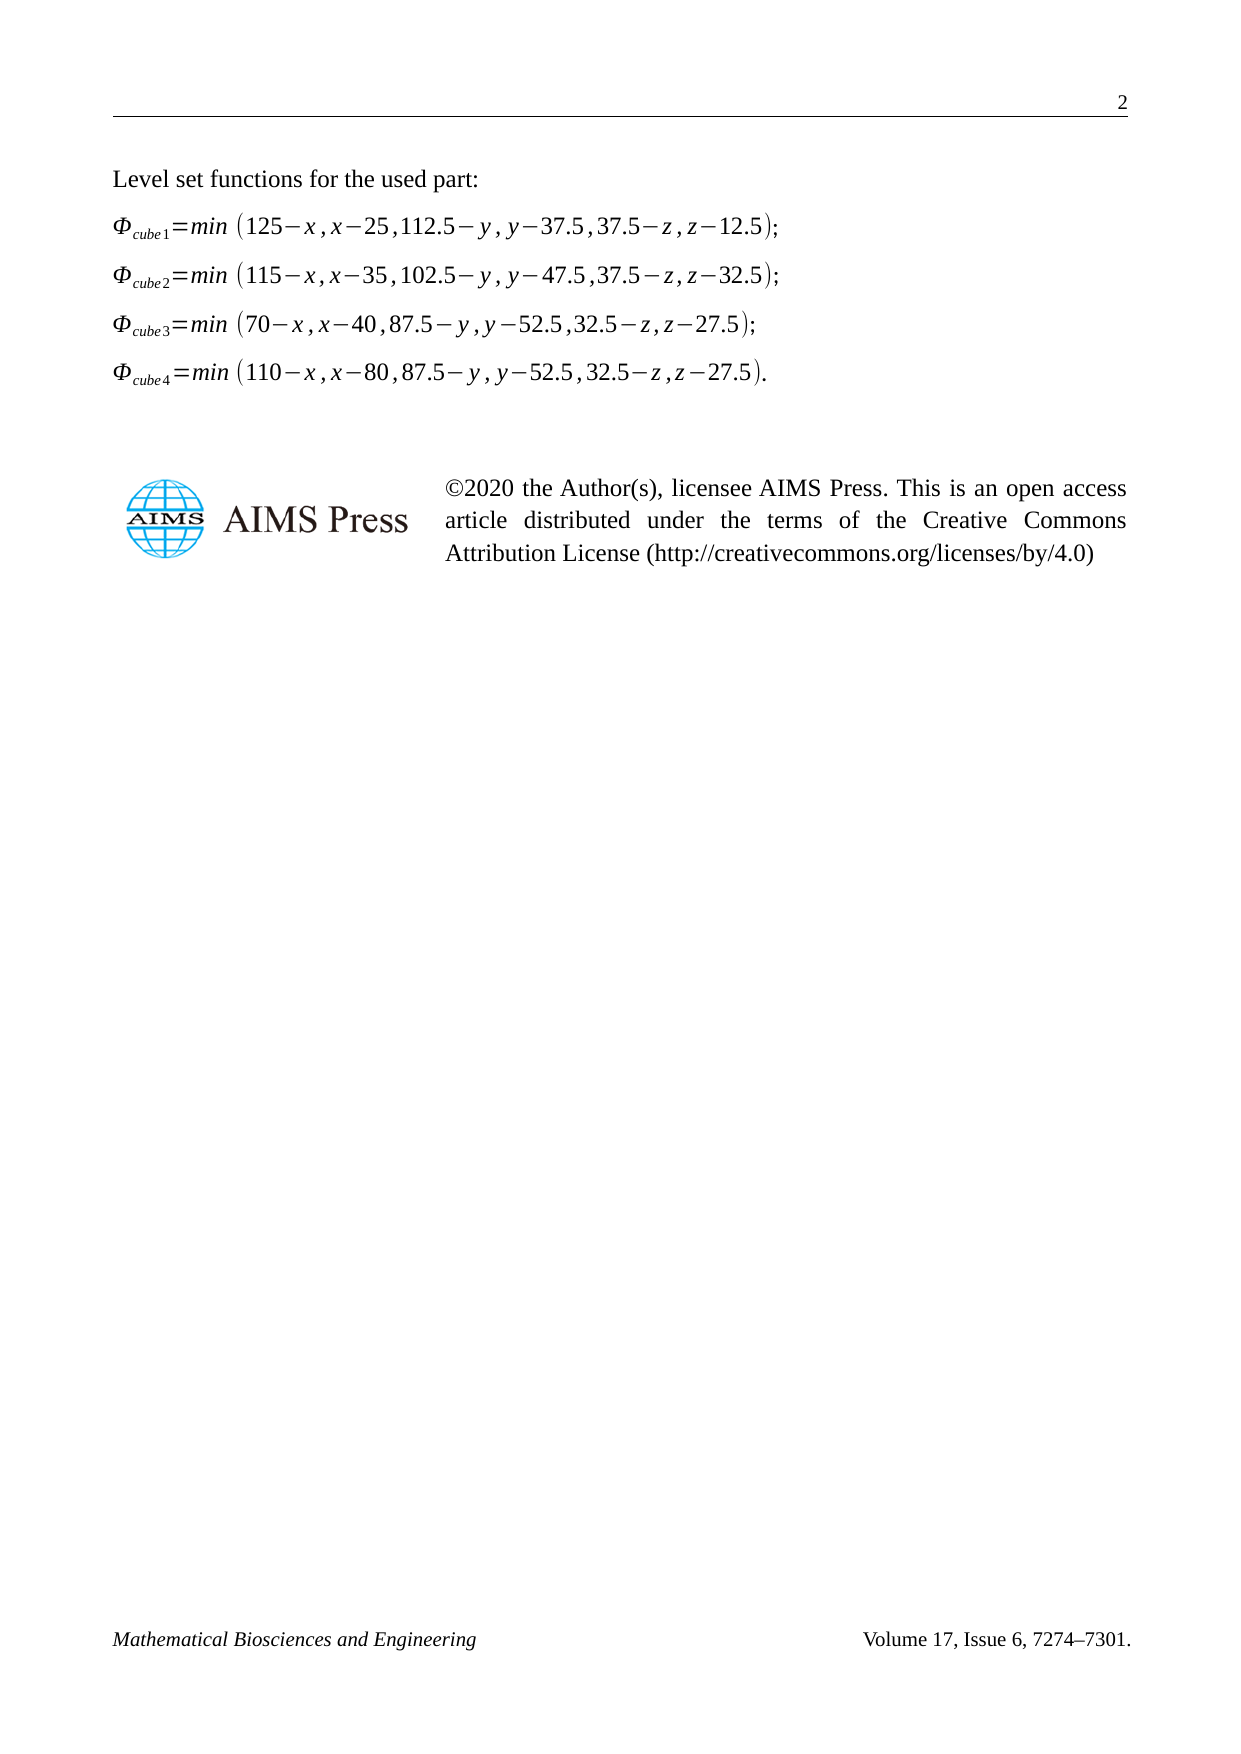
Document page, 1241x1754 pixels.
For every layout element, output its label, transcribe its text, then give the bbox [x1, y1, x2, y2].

text ©2020 the Author(s), licensee AIMS Press. This is an open access article distributed under the terms of the Creative Commons Attribution License (http://creativecommons.org/licenses/by/4.0) [445, 471, 1128, 568]
text ; [112, 308, 1128, 341]
text . [112, 357, 1128, 389]
picture [186, 530, 200, 538]
text Level set functions for the used part: [112, 162, 1128, 194]
text ; [112, 259, 1128, 292]
picture [146, 530, 163, 538]
text ; [112, 211, 1128, 243]
picture [125, 478, 410, 559]
picture [131, 530, 144, 538]
picture [167, 530, 184, 538]
